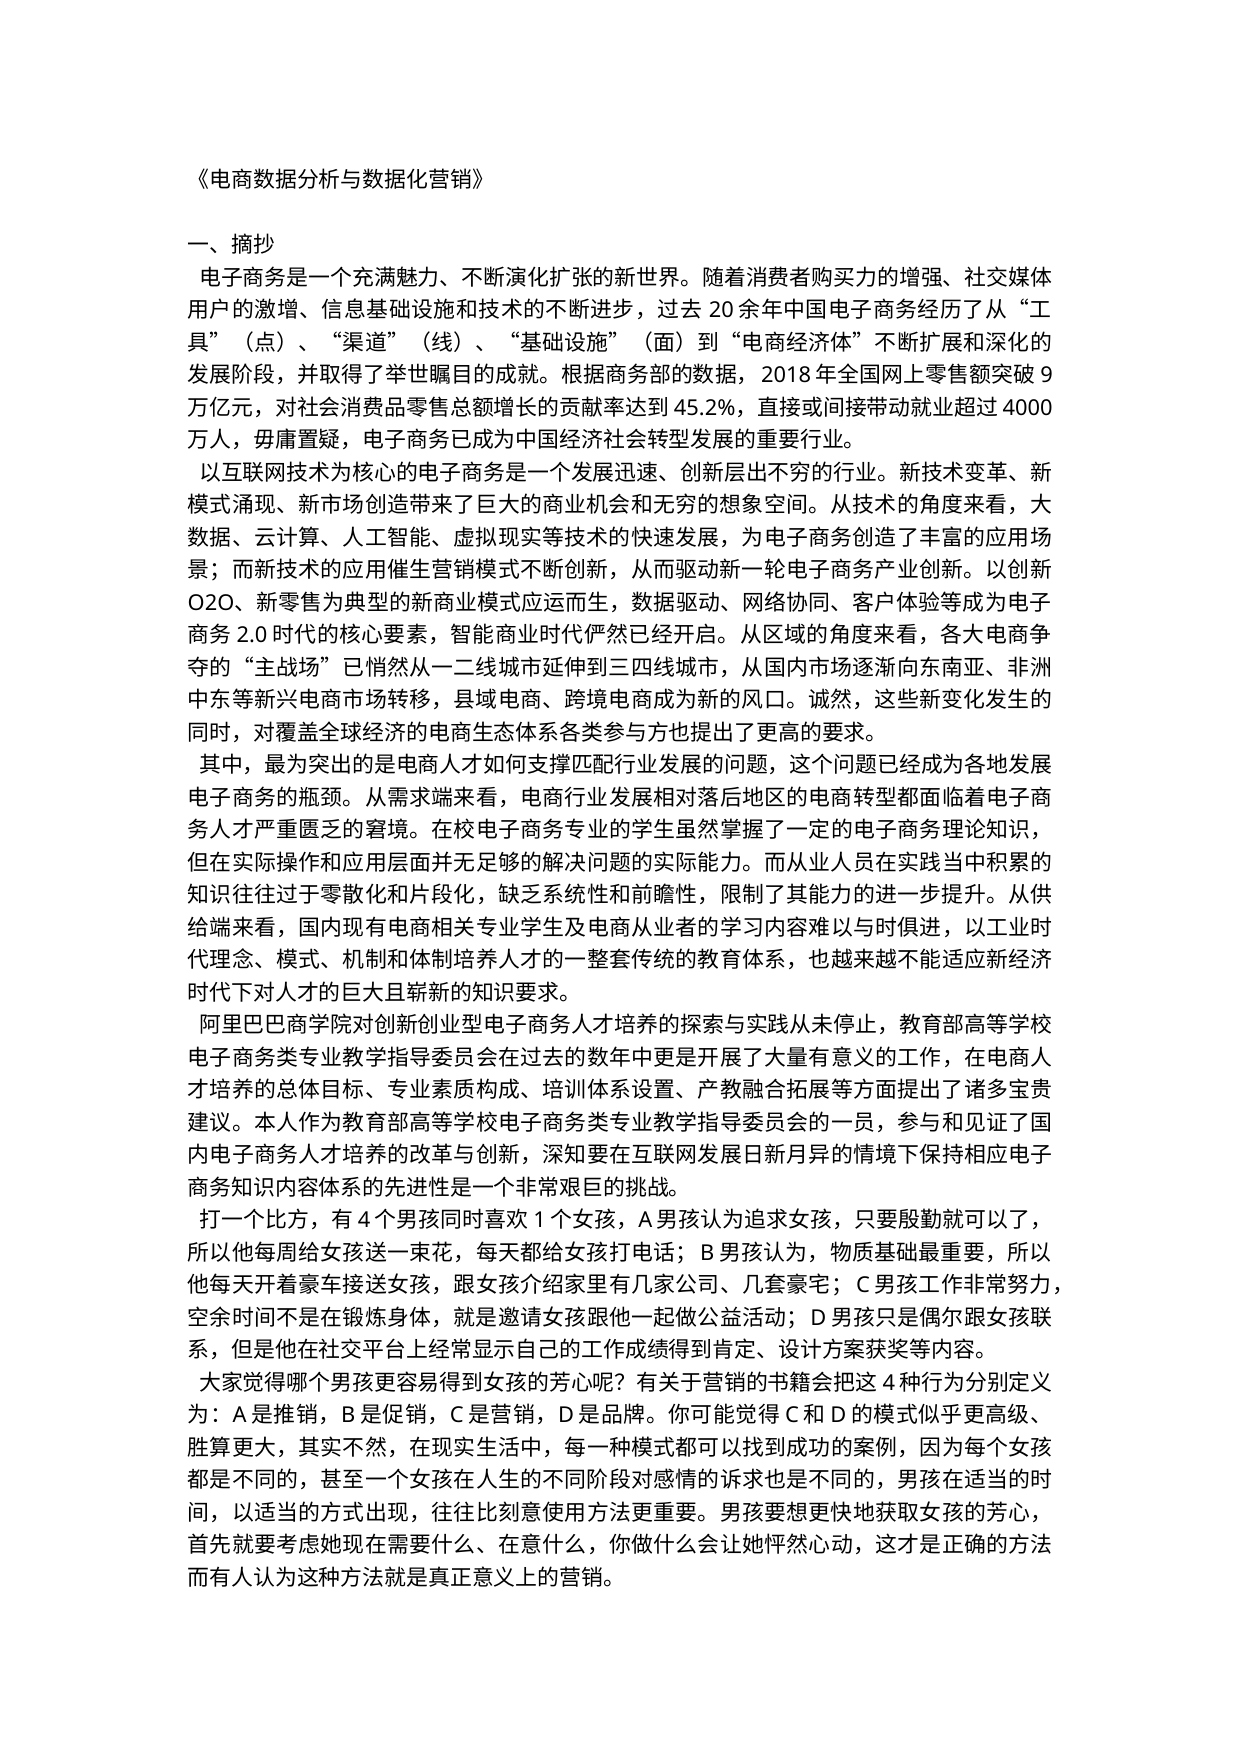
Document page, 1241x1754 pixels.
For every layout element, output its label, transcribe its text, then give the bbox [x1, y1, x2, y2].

text 大家觉得哪个男孩更容易得到女孩的芳心呢？有关于营销的书籍会把这4种行为分别定义为：A是推销，B是促销，C是营销，D是品牌。你可能觉得C和D的模式似乎更高级、胜算更大，其实不然，在现实生活中，每一种模式都可以找到成功的案例，因为每个女孩都是不同的，甚至一个女孩在人生的不同阶段对感情的诉求也是不同的，男孩在适当的时间，以适当的方式出现，往往比刻意使用方法更重要。男孩要想更快地获取女孩的芳心，首先就要考虑她现在需要什么、在意什么，你做什么会让她怦然心动，这才是正确的方法，而有人认为这种方法就是真正意义上的营销。 [187, 1364, 1053, 1592]
text 打一个比方，有4个男孩同时喜欢1个女孩，A男孩认为追求女孩，只要殷勤就可以了，所以他每周给女孩送一束花，每天都给女孩打电话；B男孩认为，物质基础最重要，所以他每天开着豪车接送女孩，跟女孩介绍家里有几家公司、几套豪宅；C男孩工作非常努力，空余时间不是在锻炼身体，就是邀请女孩跟他一起做公益活动；D男孩只是偶尔跟女孩联系，但是他在社交平台上经常显示自己的工作成绩得到肯定、设计方案获奖等内容。 [187, 1202, 1053, 1364]
text 以互联网技术为核心的电子商务是一个发展迅速、创新层出不穷的行业。新技术变革、新模式涌现、新市场创造带来了巨大的商业机会和无穷的想象空间。从技术的角度来看，大数据、云计算、人工智能、虚拟现实等技术的快速发展，为电子商务创造了丰富的应用场景；而新技术的应用催生营销模式不断创新，从而驱动新一轮电子商务产业创新。以创新 O2O、新零售为典型的新商业模式应运而生，数据驱动、网络协同、客户体验等成为电子商务2.0时代的核心要素，智能商业时代俨然已经开启。从区域的角度来看，各大电商争夺的“主战场”已悄然从一二线城市延伸到三四线城市，从国内市场逐渐向东南亚、非洲、中东等新兴电商市场转移，县域电商、跨境电商成为新的风口。诚然，这些新变化发生的同时，对覆盖全球经济的电商生态体系各类参与方也提出了更高的要求。 [187, 454, 1053, 747]
text 其中，最为突出的是电商人才如何支撑匹配行业发展的问题，这个问题已经成为各地发展电子商务的瓶颈。从需求端来看，电商行业发展相对落后地区的电商转型都面临着电子商务人才严重匮乏的窘境。在校电子商务专业的学生虽然掌握了一定的电子商务理论知识，但在实际操作和应用层面并无足够的解决问题的实际能力。而从业人员在实践当中积累的知识往往过于零散化和片段化，缺乏系统性和前瞻性，限制了其能力的进一步提升。从供给端来看，国内现有电商相关专业学生及电商从业者的学习内容难以与时俱进，以工业时代理念、模式、机制和体制培养人才的一整套传统的教育体系，也越来越不能适应新经济时代下对人才的巨大且崭新的知识要求。 [187, 747, 1053, 1007]
text 电子商务是一个充满魅力、不断演化扩张的新世界。随着消费者购买力的增强、社交媒体用户的激增、信息基础设施和技术的不断进步，过去20余年中国电子商务经历了从“工具”（点）、“渠道”（线）、“基础设施”（面）到“电商经济体”不断扩展和深化的发展阶段，并取得了举世瞩目的成就。根据商务部的数据，2018年全国网上零售额突破9万亿元，对社会消费品零售总额增长的贡献率达到45.2%，直接或间接带动就业超过4000万人，毋庸置疑，电子商务已成为中国经济社会转型发展的重要行业。 [187, 259, 1053, 454]
text 《电商数据分析与数据化营销》 [187, 162, 1053, 194]
text 阿里巴巴商学院对创新创业型电子商务人才培养的探索与实践从未停止，教育部高等学校电子商务类专业教学指导委员会在过去的数年中更是开展了大量有意义的工作，在电商人才培养的总体目标、专业素质构成、培训体系设置、产教融合拓展等方面提出了诸多宝贵建议。本人作为教育部高等学校电子商务类专业教学指导委员会的一员，参与和见证了国内电子商务人才培养的改革与创新，深知要在互联网发展日新月异的情境下保持相应电子商务知识内容体系的先进性是一个非常艰巨的挑战。 [187, 1007, 1053, 1202]
text 一、摘抄 [187, 227, 1053, 259]
